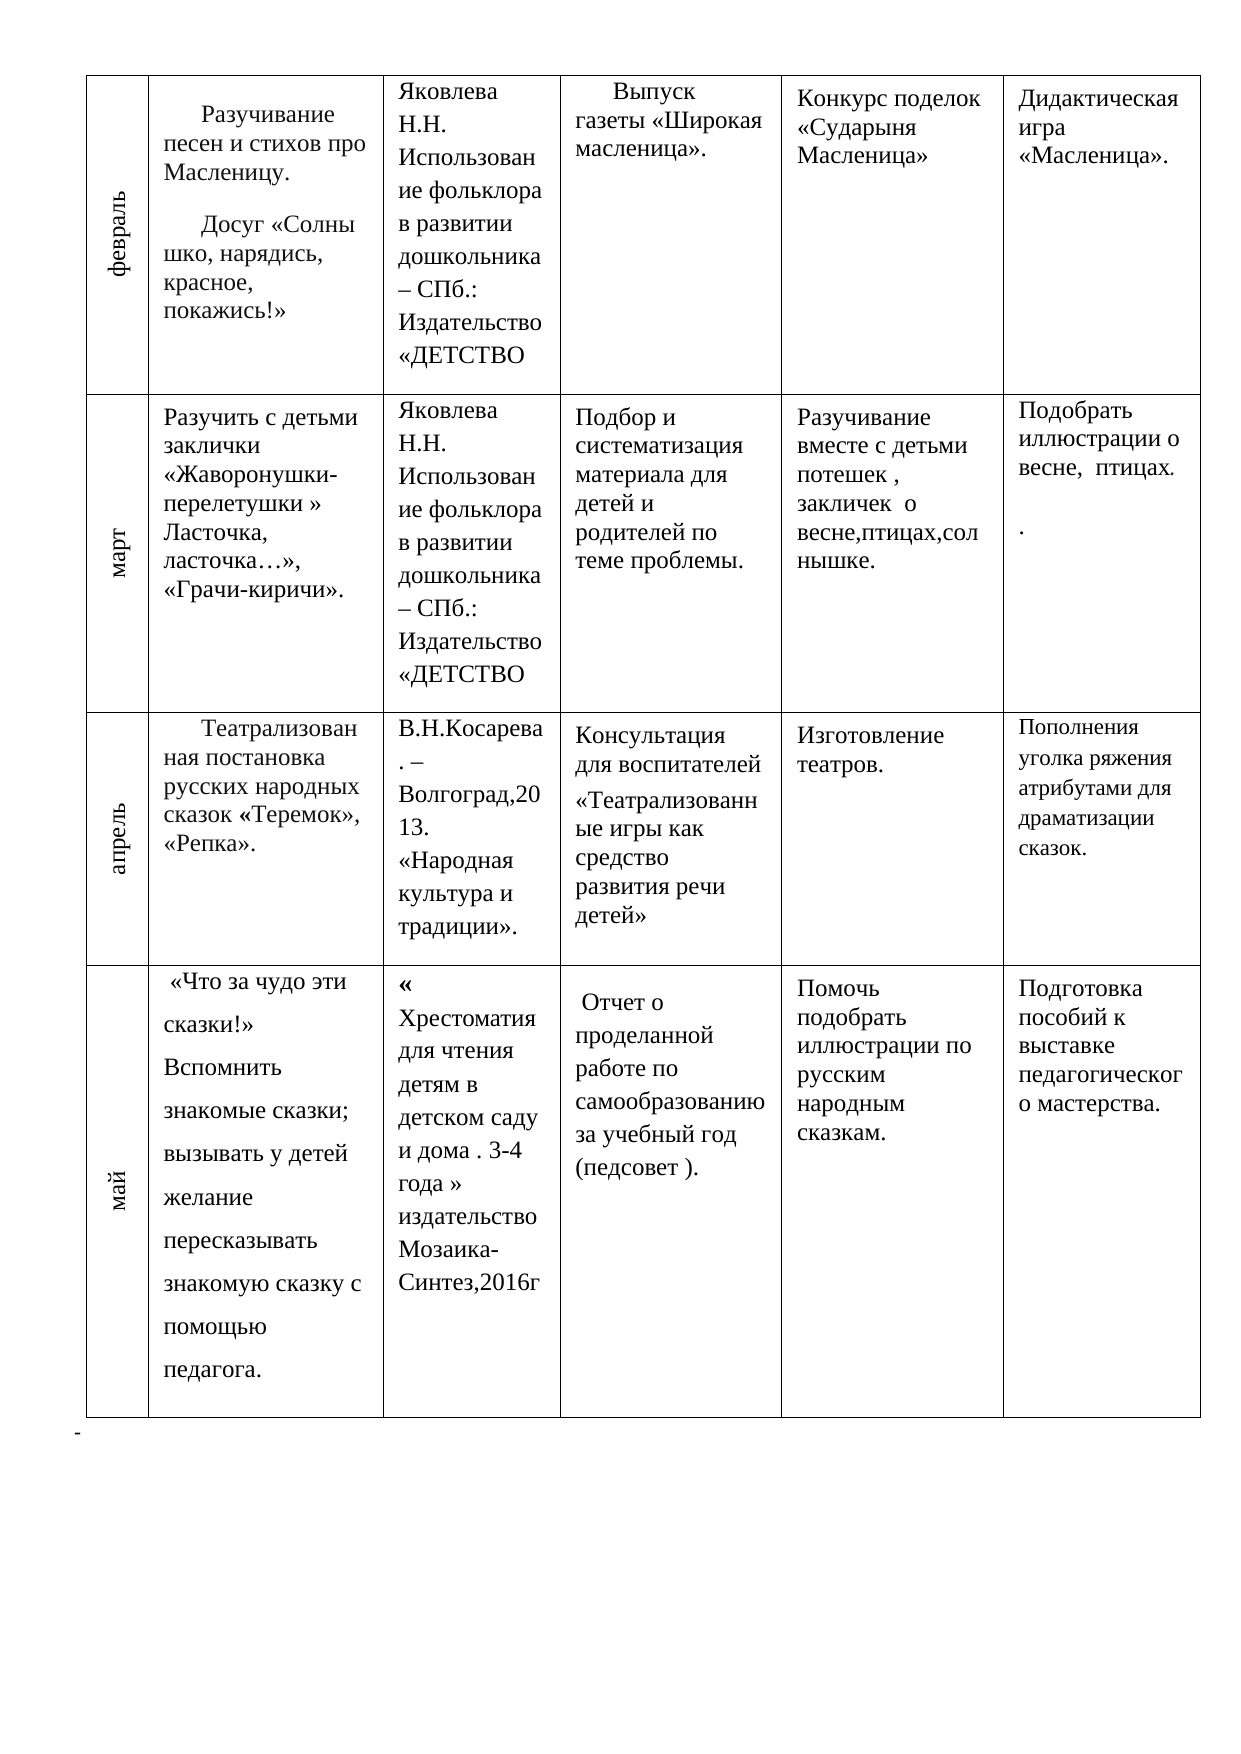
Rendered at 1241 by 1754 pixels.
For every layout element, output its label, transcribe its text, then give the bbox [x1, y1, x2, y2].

table_cell Яковлева Н.Н. Использование фольклора в развитии дошкольника – СПб.: Издательство «ДЕТСТВО [384, 395, 560, 712]
text - [74, 1418, 1165, 1446]
table_cell «Хрестоматия для чтения детям в детском саду и дома . 3-4 года » издательство Мозаика-Синтез,2016г [384, 966, 560, 1417]
table_cell апрель [87, 713, 148, 965]
table_cell Изготовление театров. [782, 713, 1003, 965]
table_cell март [87, 395, 148, 712]
table_cell В.Н.Косарева. – Волгоград,2013. «Народная культура и традиции». [384, 713, 560, 965]
table_cell Отчет о проделанной работе по самообразованию за учебный год (педсовет ). [561, 966, 781, 1417]
table_cell Подготовка пособий к выставке педагогического мастерства. [1004, 966, 1200, 1417]
table_cell февраль [87, 76, 148, 394]
table_cell Дидактическая игра «Масленица». [1004, 76, 1200, 394]
table_cell Консультация для воспитателей «Театрализованные игры как средство развития речи детей» [561, 713, 781, 965]
table_cell Разучить с детьми заклички «Жаворонушки- перелетушки » Ласточка, ласточка…», «Грачи-киричи». [149, 395, 383, 712]
table_cell май [87, 966, 148, 1417]
table_cell Разучивание песен и стихов про Масленицу. Досуг «Солнышко, нарядись, красное, покажись!» [149, 76, 383, 394]
table_cell Конкурс поделок «Сударыня Масленица» [782, 76, 1003, 394]
table_cell Помочь подобрать иллюстрации по русским народным сказкам. [782, 966, 1003, 1417]
table_cell Пополнения уголка ряжения атрибутами для драматизации сказок. [1004, 713, 1200, 965]
table_cell «Что за чудо эти сказки!» Вспомнить знакомые сказки; вызывать у детей желание пересказывать знакомую сказку с помощью педагога. [149, 966, 383, 1417]
table_cell Подобрать иллюстрации о весне, птицах. . [1004, 395, 1200, 712]
table_cell Выпуск газеты «Широкая масленица». [561, 76, 781, 394]
table_cell Театрализованная постановка русских народных сказок «Теремок», «Репка». [149, 713, 383, 965]
table_cell Подбор и систематизация материала для детей и родителей по теме проблемы. [561, 395, 781, 712]
table_cell Яковлева Н.Н. Использование фольклора в развитии дошкольника – СПб.: Издательство «ДЕТСТВО [384, 76, 560, 394]
table_cell Разучивание вместе с детьми потешек , закличек о весне,птицах,солнышке. [782, 395, 1003, 712]
